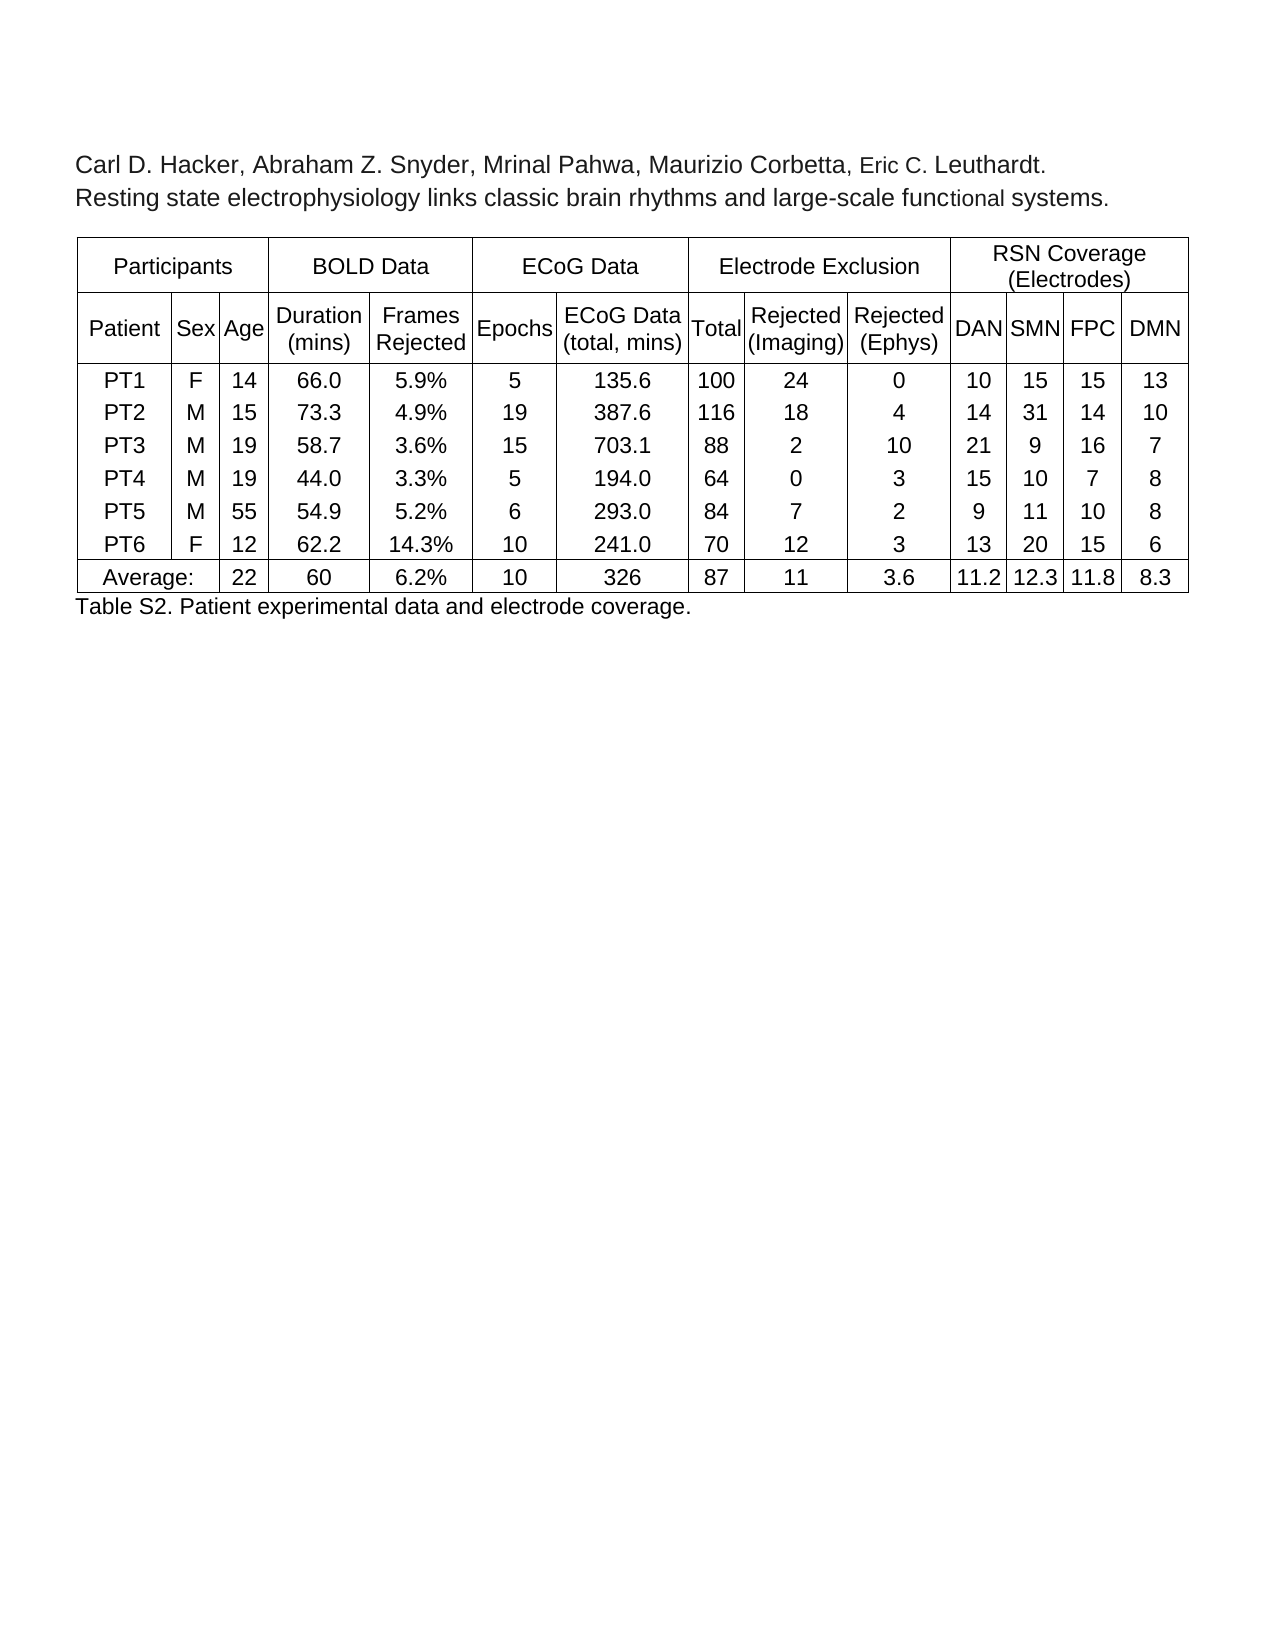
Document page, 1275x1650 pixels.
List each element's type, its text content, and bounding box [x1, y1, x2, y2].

table_cell 0 [848, 364, 950, 395]
table_cell Age [220, 293, 268, 362]
table_cell Epochs [473, 293, 556, 362]
table_cell Frames Rejected [370, 293, 472, 362]
table_cell 387.6 [557, 395, 688, 428]
table_cell 10 [1064, 494, 1121, 527]
text Resting state electrophysiology links classic brain rhythms and large-scale functional systems. [75, 183, 1200, 212]
table_cell 87 [689, 560, 744, 592]
table_cell 12 [220, 527, 268, 559]
table_cell 5.9% [370, 364, 472, 395]
table_cell 24 [745, 364, 847, 395]
table_cell 6 [1122, 527, 1188, 559]
table_cell 15 [220, 395, 268, 428]
table_cell 14 [220, 364, 268, 395]
table_cell Rejected (Imaging) [745, 293, 847, 362]
table_cell 54.9 [269, 494, 369, 527]
table_cell M [172, 428, 219, 461]
table_cell 10 [1122, 395, 1188, 428]
table_cell 5 [473, 461, 556, 494]
table_cell PT3 [78, 428, 171, 461]
table_cell Patient [78, 293, 171, 362]
table_cell 64 [689, 461, 744, 494]
table_cell 11 [1007, 494, 1063, 527]
table_cell PT6 [78, 527, 171, 559]
table_cell 14.3% [370, 527, 472, 559]
table_cell M [172, 461, 219, 494]
table_cell 84 [689, 494, 744, 527]
table_cell 73.3 [269, 395, 369, 428]
table_cell 241.0 [557, 527, 688, 559]
table_cell 10 [951, 364, 1006, 395]
table_cell 15 [1007, 364, 1063, 395]
table_cell 12.3 [1007, 560, 1063, 592]
table_cell 10 [473, 527, 556, 559]
table_cell 10 [1007, 461, 1063, 494]
table_cell DMN [1122, 293, 1188, 362]
table_cell 6.2% [370, 560, 472, 592]
table_cell PT2 [78, 395, 171, 428]
table_cell 22 [220, 560, 268, 592]
table_cell 135.6 [557, 364, 688, 395]
table_cell SMN [1007, 293, 1063, 362]
text Table S2. Patient experimental data and electrode coverage. [75, 593, 1200, 619]
table_cell 8.3 [1122, 560, 1188, 592]
table_header Electrode Exclusion [689, 238, 950, 292]
table_cell DAN [951, 293, 1006, 362]
table_cell 4.9% [370, 395, 472, 428]
table_cell 3.3% [370, 461, 472, 494]
table_cell 70 [689, 527, 744, 559]
table_cell 15 [473, 428, 556, 461]
table_cell 2 [848, 494, 950, 527]
table_cell 58.7 [269, 428, 369, 461]
table_cell 4 [848, 395, 950, 428]
table_cell 13 [951, 527, 1006, 559]
table_cell 9 [951, 494, 1006, 527]
table_cell 100 [689, 364, 744, 395]
table_cell ECoG Data (total, mins) [557, 293, 688, 362]
table_cell 11.2 [951, 560, 1006, 592]
table_cell Duration (mins) [269, 293, 369, 362]
table_cell M [172, 395, 219, 428]
table_cell 8 [1122, 494, 1188, 527]
table_cell 19 [220, 428, 268, 461]
table_cell 10 [473, 560, 556, 592]
table_header RSN Coverage (Electrodes) [951, 238, 1188, 292]
table_cell Sex [172, 293, 219, 362]
table_cell 7 [1064, 461, 1121, 494]
table_cell 3 [848, 527, 950, 559]
table_cell 19 [473, 395, 556, 428]
table_cell 7 [745, 494, 847, 527]
table_cell PT5 [78, 494, 171, 527]
table_cell 3.6 [848, 560, 950, 592]
table_cell 19 [220, 461, 268, 494]
table_cell 66.0 [269, 364, 369, 395]
table_cell 5.2% [370, 494, 472, 527]
table_cell 20 [1007, 527, 1063, 559]
table_cell 7 [1122, 428, 1188, 461]
table_cell 0 [745, 461, 847, 494]
table_cell FPC [1064, 293, 1121, 362]
table_cell 116 [689, 395, 744, 428]
table_header BOLD Data [269, 238, 472, 292]
table_cell 703.1 [557, 428, 688, 461]
table_cell F [172, 364, 219, 395]
table_cell 31 [1007, 395, 1063, 428]
table_cell 12 [745, 527, 847, 559]
table_cell Total [689, 293, 744, 362]
table_header Participants [78, 238, 268, 292]
table_cell 9 [1007, 428, 1063, 461]
table_cell 3 [848, 461, 950, 494]
table_cell 293.0 [557, 494, 688, 527]
table_cell 2 [745, 428, 847, 461]
table_cell 21 [951, 428, 1006, 461]
table_header ECoG Data [473, 238, 688, 292]
table_cell 55 [220, 494, 268, 527]
table_cell 5 [473, 364, 556, 395]
table_cell 10 [848, 428, 950, 461]
table_cell 15 [1064, 364, 1121, 395]
table_cell Average: [78, 560, 219, 592]
table_cell 60 [269, 560, 369, 592]
table_cell F [172, 527, 219, 559]
table_cell PT1 [78, 364, 171, 395]
table_cell 15 [1064, 527, 1121, 559]
table_cell 11 [745, 560, 847, 592]
table_cell 62.2 [269, 527, 369, 559]
table_cell 11.8 [1064, 560, 1121, 592]
table_cell 15 [951, 461, 1006, 494]
table_cell 194.0 [557, 461, 688, 494]
table_cell PT4 [78, 461, 171, 494]
table_cell 14 [1064, 395, 1121, 428]
table_cell 8 [1122, 461, 1188, 494]
table_cell M [172, 494, 219, 527]
table_cell 88 [689, 428, 744, 461]
table_cell 6 [473, 494, 556, 527]
table_cell 16 [1064, 428, 1121, 461]
table_cell 18 [745, 395, 847, 428]
table_cell 14 [951, 395, 1006, 428]
table_cell 44.0 [269, 461, 369, 494]
table_cell 3.6% [370, 428, 472, 461]
table_cell Rejected (Ephys) [848, 293, 950, 362]
text Carl D. Hacker⁠, Abraham Z. Snyder⁠, Mrinal Pahwa⁠, Maurizio Corbetta⁠, ⁠Eric C. Leuthardt⁠. [75, 150, 1200, 179]
table_cell 13 [1122, 364, 1188, 395]
table_cell 326 [557, 560, 688, 592]
